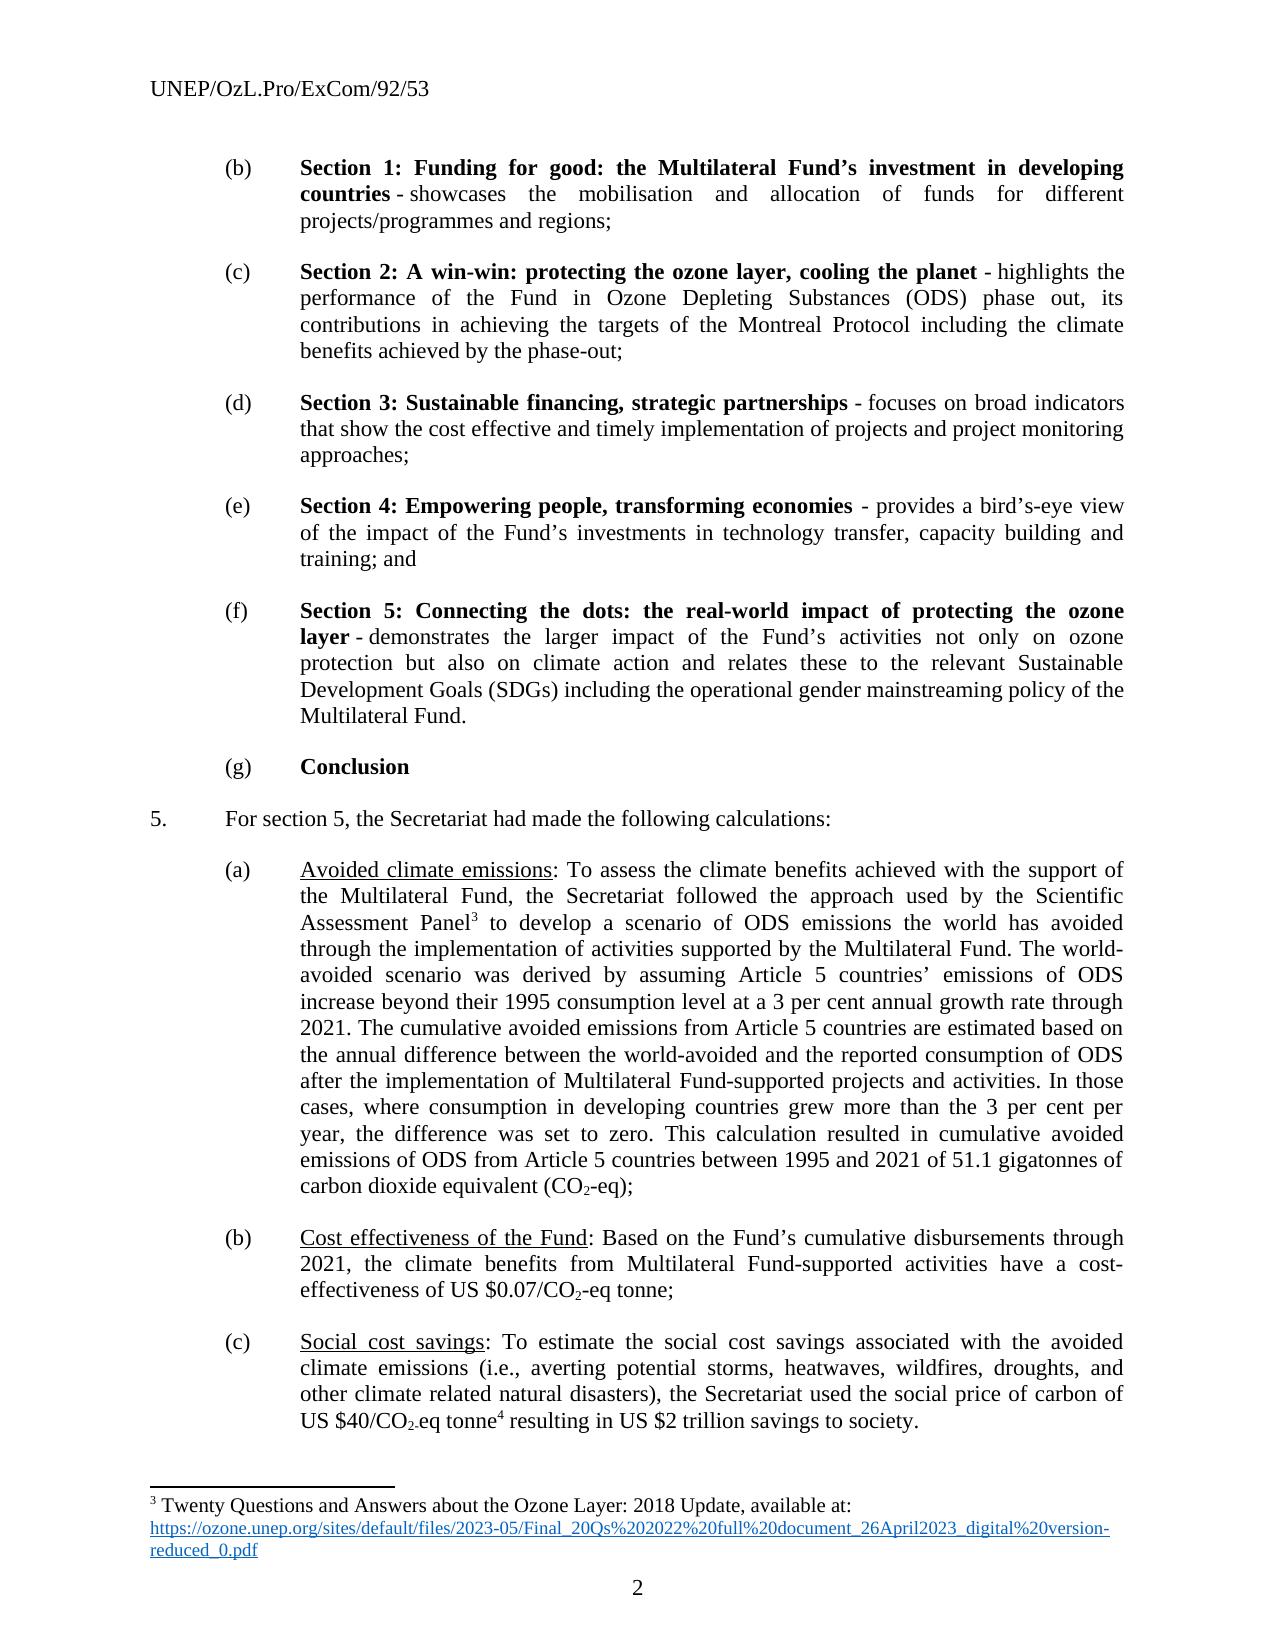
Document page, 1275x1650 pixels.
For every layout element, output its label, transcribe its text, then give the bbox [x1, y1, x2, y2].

subtitle Social cost savings: To estimate the social cost savings associated with the avoided climate emissions (i.e., averting potential storms, heatwaves, wildfires, droughts, and other climate related natural disasters), the Secretariat used the social price of carbon of US $40/CO2-eq tonne resulting in US $2 trillion savings to society. [225, 1328, 1125, 1433]
subtitle For section 5, the Secretariat had made the following calculations: [150, 805, 1125, 831]
subtitle Section 5: Connecting the dots: the real-world impact of protecting the ozone layer - demonstrates the larger impact of the Fund’s activities not only on ozone protection but also on climate action and relates these to the relevant Sustainable Development Goals (SDGs) including the operational gender mainstreaming policy of the Multilateral Fund. [225, 597, 1125, 728]
subtitle Section 3: Sustainable financing, strategic partnerships - focuses on broad indicators that show the cost effective and timely implementation of projects and project monitoring approaches; [225, 388, 1125, 468]
subtitle Avoided climate emissions: To assess the climate benefits achieved with the support of the Multilateral Fund, the Secretariat followed the approach used by the Scientific Assessment Panel to develop a scenario of ODS emissions the world has avoided through the implementation of activities supported by the Multilateral Fund. The world-avoided scenario was derived by assuming Article 5 countries’ emissions of ODS increase beyond their 1995 consumption level at a 3 per cent annual growth rate through 2021. The cumulative avoided emissions from Article 5 countries are estimated based on the annual difference between the world-avoided and the reported consumption of ODS after the implementation of Multilateral Fund-supported projects and activities. In those cases, where consumption in developing countries grew more than the 3 per cent per year, the difference was set to zero. This calculation resulted in cumulative avoided emissions of ODS from Article 5 countries between 1995 and 2021 of 51.1 gigatonnes of carbon dioxide equivalent (CO2-eq); [225, 856, 1125, 1199]
subtitle Section 4: Empowering people, transforming economies - provides a bird’s-eye view of the impact of the Fund’s investments in technology transfer, capacity building and training; and [225, 493, 1125, 572]
subtitle Section 2: A win-win: protecting the ozone layer, cooling the planet - highlights the performance of the Fund in Ozone Depleting Substances (ODS) phase out, its contributions in achieving the targets of the Montreal Protocol including the climate benefits achieved by the phase-out; [225, 258, 1125, 363]
subtitle Conclusion [225, 753, 1125, 780]
subtitle Section 1: Funding for good: the Multilateral Fund’s investment in developing countries - showcases the mobilisation and allocation of funds for different projects/programmes and regions; [225, 154, 1125, 233]
subtitle Cost effectiveness of the Fund: Based on the Fund’s cumulative disbursements through 2021, the climate benefits from Multilateral Fund-supported activities have a cost-effectiveness of US $0.07/CO2-eq tonne; [225, 1224, 1125, 1303]
